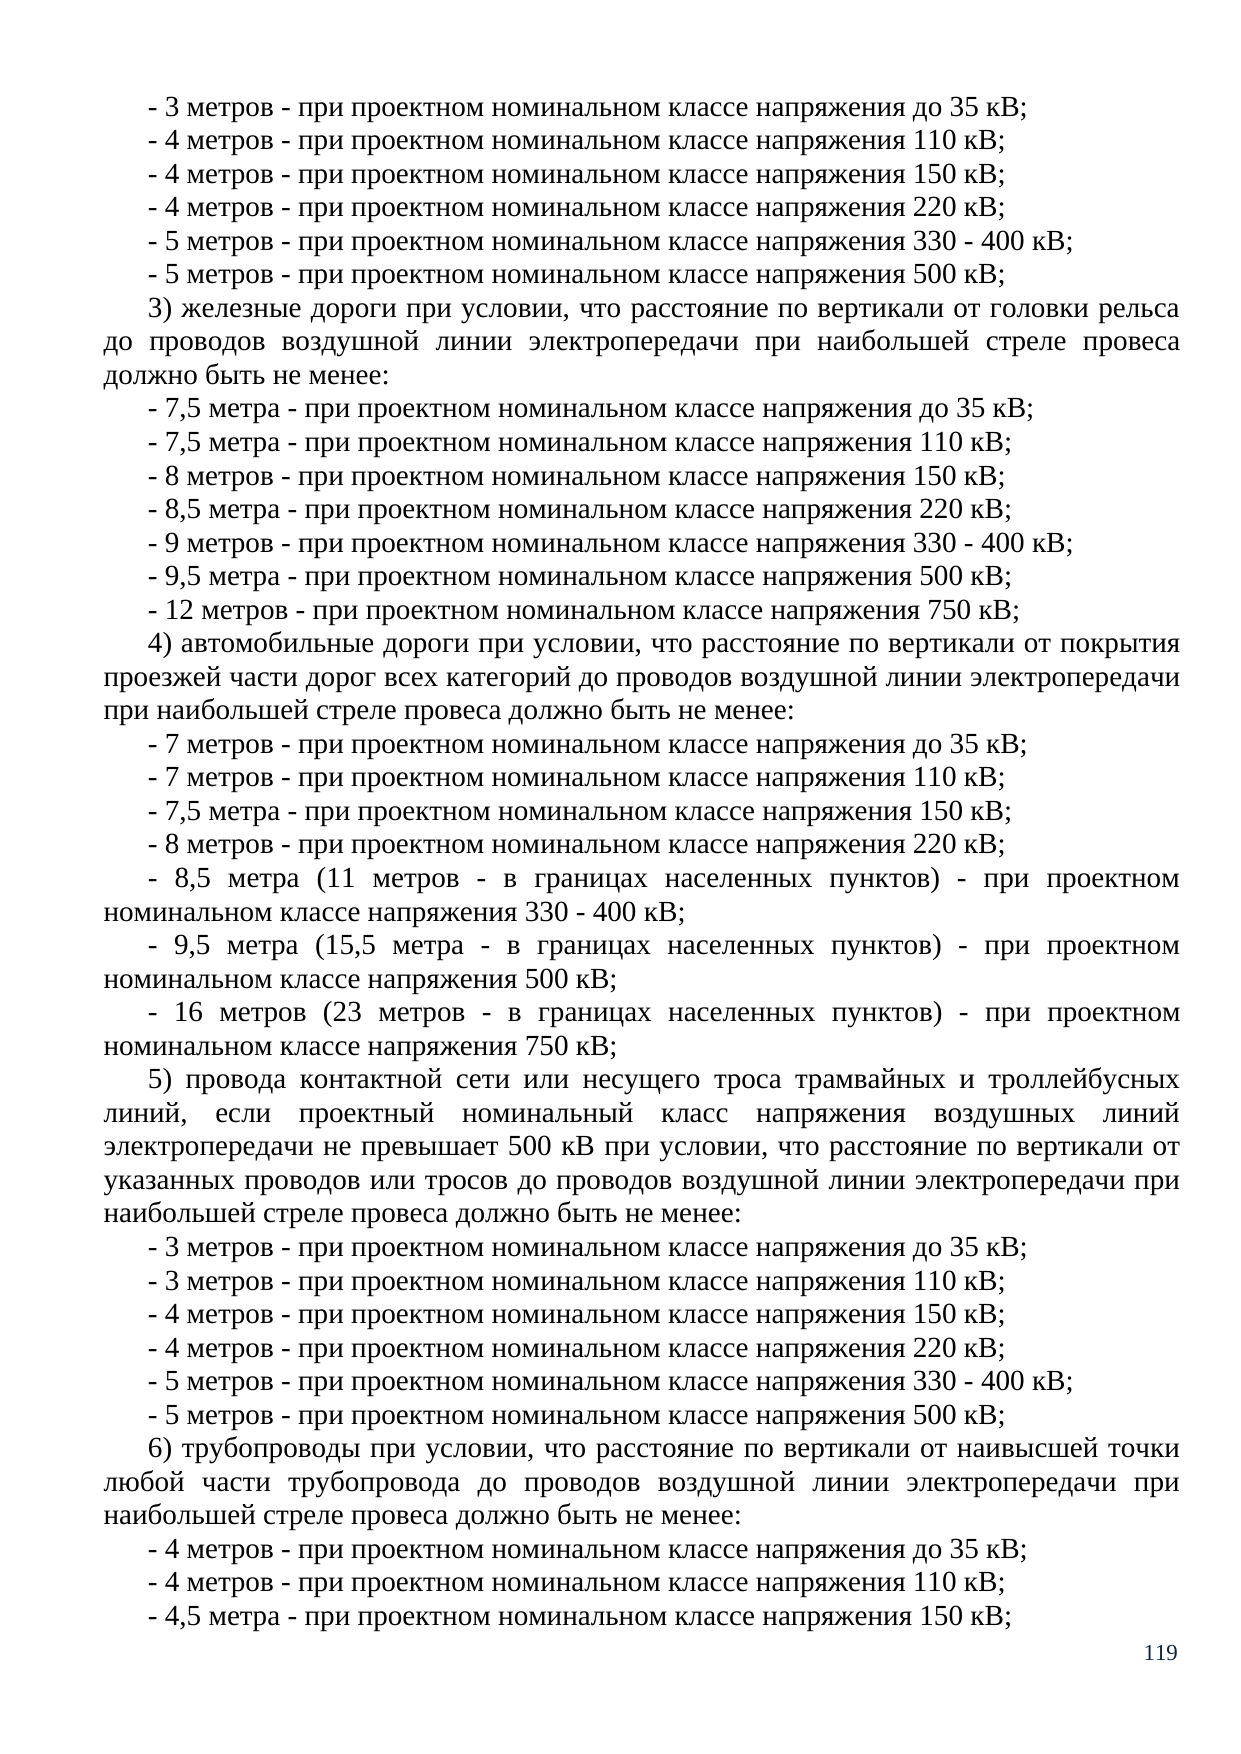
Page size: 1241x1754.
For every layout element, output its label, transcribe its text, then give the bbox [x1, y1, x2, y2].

text - 4 метров - при проектном номинальном классе напряжения 110 кВ; [103, 122, 1181, 156]
text - 8,5 метра - при проектном номинальном классе напряжения 220 кВ; [103, 491, 1181, 525]
text 3) железные дороги при условии, что расстояние по вертикали от головки рельса до проводов воздушной линии электропередачи при наибольшей стреле провеса должно быть не менее: [103, 290, 1181, 391]
text - 4 метров - при проектном номинальном классе напряжения до 35 кВ; [103, 1531, 1181, 1564]
text - 8 метров - при проектном номинальном классе напряжения 220 кВ; [103, 827, 1181, 860]
text - 3 метров - при проектном номинальном классе напряжения до 35 кВ; [103, 1229, 1181, 1263]
text - 9,5 метра (15,5 метра - в границах населенных пунктов) - при проектном номинальном классе напряжения 500 кВ; [103, 927, 1181, 994]
text 4) автомобильные дороги при условии, что расстояние по вертикали от покрытия проезжей части дорог всех категорий до проводов воздушной линии электропередачи при наибольшей стреле провеса должно быть не менее: [103, 625, 1181, 726]
text - 12 метров - при проектном номинальном классе напряжения 750 кВ; [103, 592, 1181, 625]
text - 5 метров - при проектном номинальном классе напряжения 500 кВ; [103, 1397, 1181, 1430]
text - 7 метров - при проектном номинальном классе напряжения 110 кВ; [103, 759, 1181, 793]
text - 5 метров - при проектном номинальном классе напряжения 330 - 400 кВ; [103, 223, 1181, 256]
text - 9,5 метра - при проектном номинальном классе напряжения 500 кВ; [103, 558, 1181, 592]
text - 8 метров - при проектном номинальном классе напряжения 150 кВ; [103, 458, 1181, 491]
text - 4 метров - при проектном номинальном классе напряжения 150 кВ; [103, 156, 1181, 189]
text - 8,5 метра (11 метров - в границах населенных пунктов) - при проектном номинальном классе напряжения 330 - 400 кВ; [103, 860, 1181, 927]
text - 7,5 метра - при проектном номинальном классе напряжения 110 кВ; [103, 424, 1181, 458]
text 5) провода контактной сети или несущего троса трамвайных и троллейбусных линий, если проектный номинальный класс напряжения воздушных линий электропередачи не превышает 500 кВ при условии, что расстояние по вертикали от указанных проводов или тросов до проводов воздушной линии электропередачи при наибольшей стреле провеса должно быть не менее: [103, 1061, 1181, 1229]
text - 4 метров - при проектном номинальном классе напряжения 150 кВ; [103, 1296, 1181, 1330]
text - 4 метров - при проектном номинальном классе напряжения 110 кВ; [103, 1564, 1181, 1598]
text - 4,5 метра - при проектном номинальном классе напряжения 150 кВ; [103, 1598, 1181, 1632]
text - 7,5 метра - при проектном номинальном классе напряжения 150 кВ; [103, 793, 1181, 827]
text - 5 метров - при проектном номинальном классе напряжения 330 - 400 кВ; [103, 1363, 1181, 1397]
text - 3 метров - при проектном номинальном классе напряжения до 35 кВ; [103, 89, 1181, 122]
text - 5 метров - при проектном номинальном классе напряжения 500 кВ; [103, 256, 1181, 290]
text - 16 метров (23 метров - в границах населенных пунктов) - при проектном номинальном классе напряжения 750 кВ; [103, 994, 1181, 1061]
text - 4 метров - при проектном номинальном классе напряжения 220 кВ; [103, 189, 1181, 223]
text - 3 метров - при проектном номинальном классе напряжения 110 кВ; [103, 1263, 1181, 1296]
text - 7 метров - при проектном номинальном классе напряжения до 35 кВ; [103, 726, 1181, 759]
text - 7,5 метра - при проектном номинальном классе напряжения до 35 кВ; [103, 391, 1181, 424]
text - 4 метров - при проектном номинальном классе напряжения 220 кВ; [103, 1330, 1181, 1363]
text - 9 метров - при проектном номинальном классе напряжения 330 - 400 кВ; [103, 525, 1181, 558]
text 6) трубопроводы при условии, что расстояние по вертикали от наивысшей точки любой части трубопровода до проводов воздушной линии электропередачи при наибольшей стреле провеса должно быть не менее: [103, 1430, 1181, 1531]
